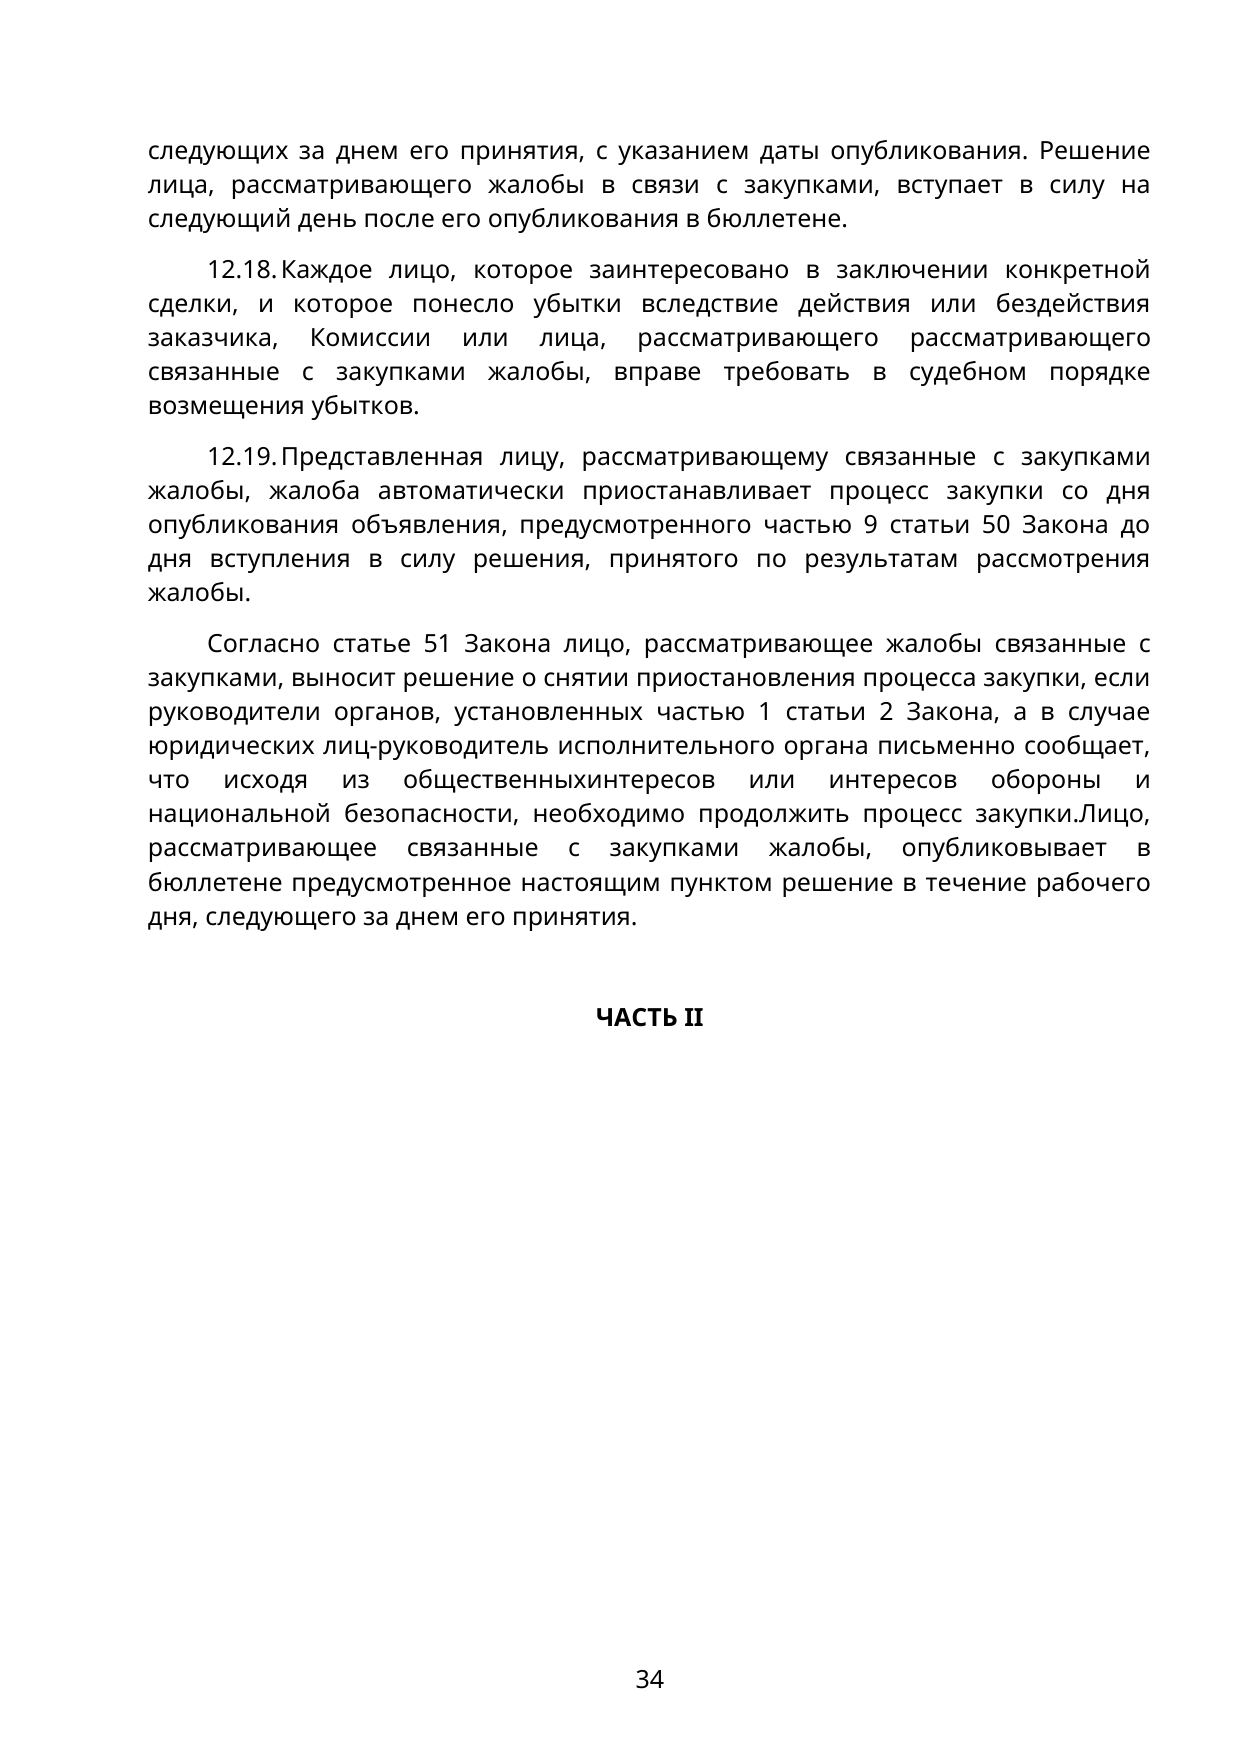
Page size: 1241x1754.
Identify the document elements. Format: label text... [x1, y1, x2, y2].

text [148, 133, 1152, 235]
text Согласно статье 51 Закона лицо, рассматривающее жалобы связанные с закупками, выносит решение о снятии приостановления процесса закупки, если руководители органов, установленных частью 1 статьи 2 Закона, а в случае юридических лиц-руководитель исполнительного органа письменно сообщает, что исходя из общественныхинтересов или интересов обороны и национальной безопасности, необходимо продолжить процесс закупки.Лицо, рассматривающее связанные с закупками жалобы, опубликовывает в бюллетене предусмотренное настоящим пунктом решение в течение рабочего дня, следующего за днем его принятия. [148, 626, 1152, 932]
text 12.19. Представленная лицу, рассматривающему связанные с закупками жалобы, жалоба автоматически приостанавливает процесс закупки со дня опубликования объявления, предусмотренного частью 9 статьи 50 Закона до дня вступления в силу решения, принятого по результатам рассмотрения жалобы. [148, 439, 1152, 609]
text ЧАСТЬ II [148, 1000, 1152, 1034]
text 12.18. Каждое лицо, которое заинтересовано в заключении конкретной сделки, и которое понесло убытки вследствие действия или бездействия заказчика, Комиссии или лица, рассматривающего рассматривающего связанные с закупками жалобы, вправе требовать в судебном порядке возмещения убытков. [148, 252, 1152, 422]
